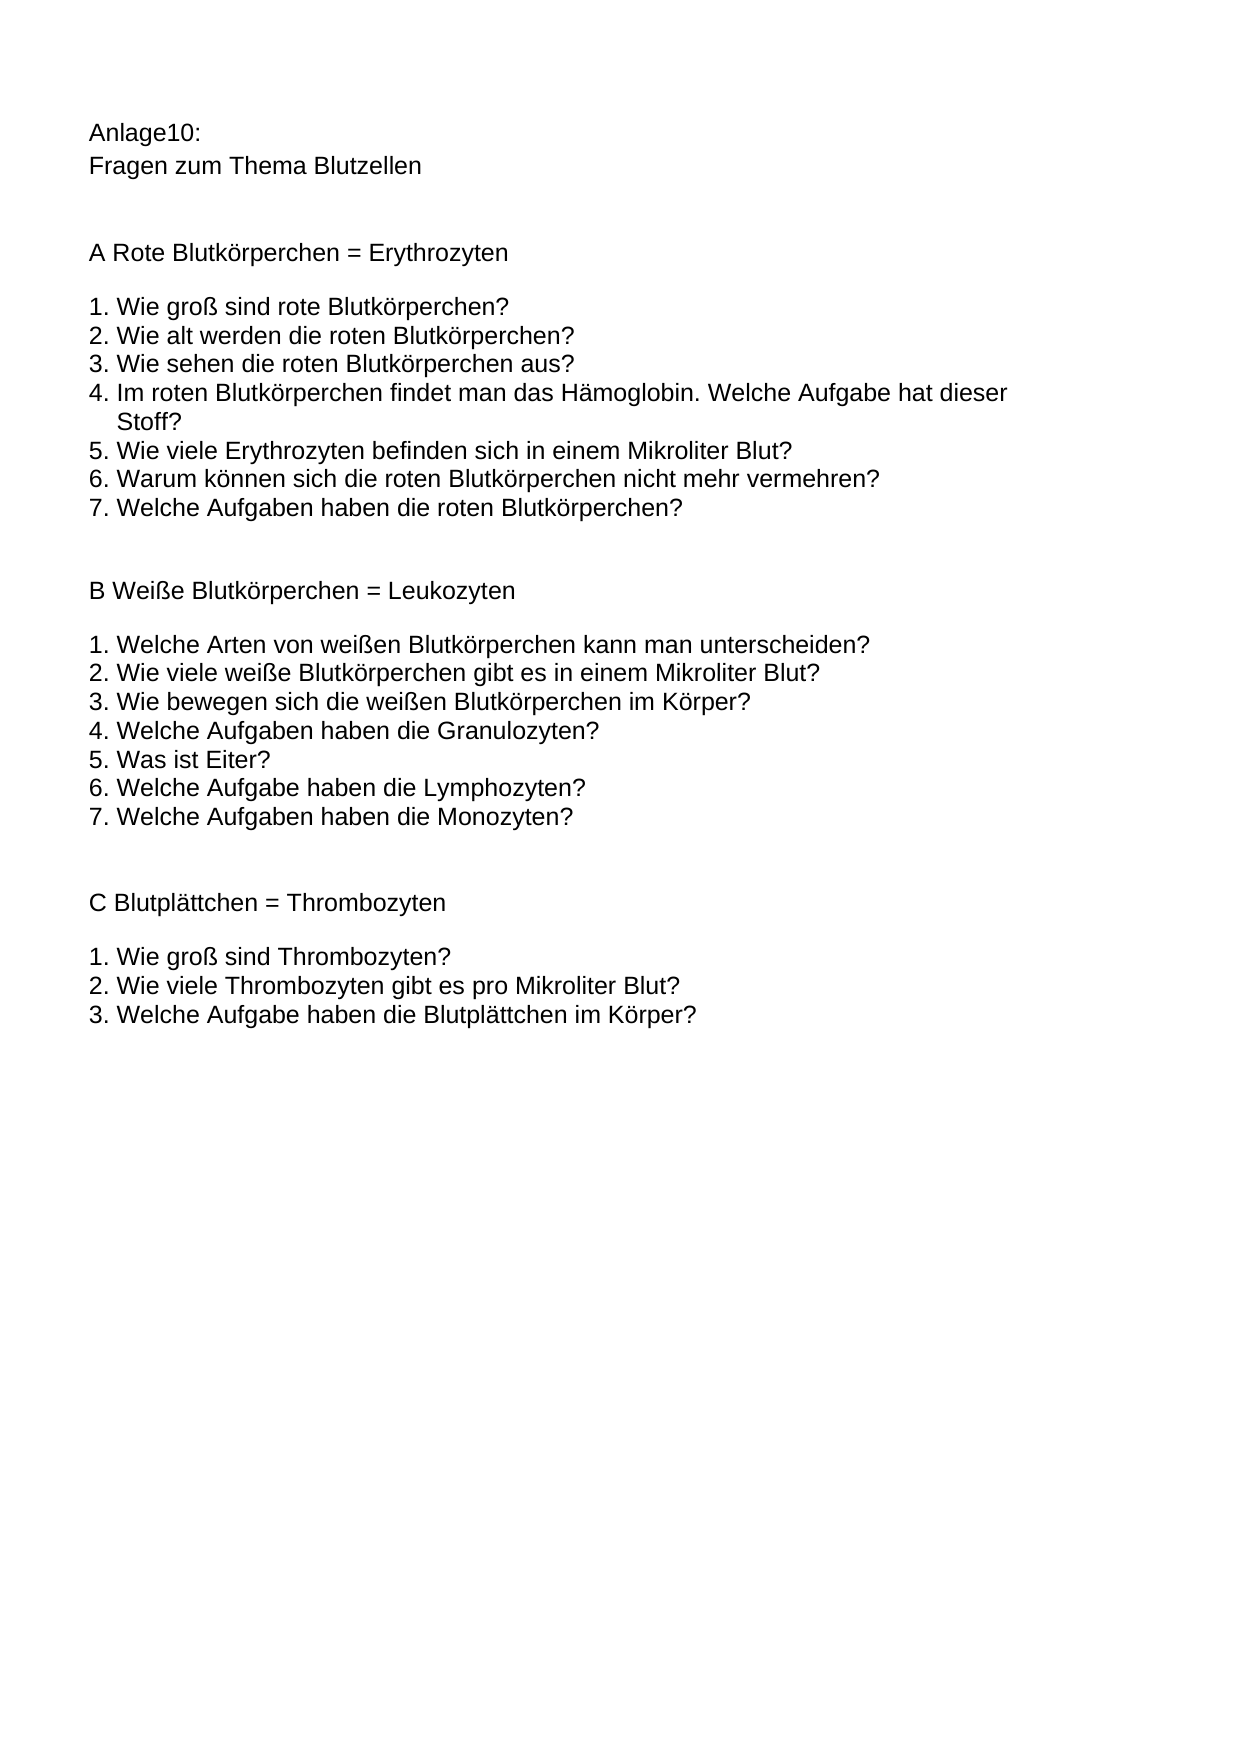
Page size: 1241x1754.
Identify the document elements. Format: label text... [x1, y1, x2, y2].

text 6. Welche Aufgabe haben die Lymphozyten? [89, 773, 1152, 802]
text 4. Welche Aufgaben haben die Granulozyten? [89, 716, 1152, 744]
text 3. Welche Aufgabe haben die Blutplättchen im Körper? [89, 1000, 1152, 1028]
text C Blutplättchen = Thrombozyten [89, 888, 1152, 917]
text 7. Welche Aufgaben haben die roten Blutkörperchen? [89, 493, 1152, 522]
text 2. Wie viele Thrombozyten gibt es pro Mikroliter Blut? [89, 971, 1152, 1000]
text 5. Was ist Eiter? [89, 744, 1152, 773]
text 6. Warum können sich die roten Blutkörperchen nicht mehr vermehren? [89, 464, 1152, 493]
text 3. Wie bewegen sich die weißen Blutkörperchen im Körper? [89, 687, 1152, 716]
text 3. Wie sehen die roten Blutkörperchen aus? [89, 349, 1152, 378]
text 2. Wie viele weiße Blutkörperchen gibt es in einem Mikroliter Blut? [89, 658, 1152, 687]
text Fragen zum Thema Blutzellen [89, 151, 1152, 180]
text 7. Welche Aufgaben haben die Monozyten? [89, 802, 1152, 831]
text 1. Welche Arten von weißen Blutkörperchen kann man unterscheiden? [89, 629, 1152, 658]
text 4. Im roten Blutkörperchen findet man das Hämoglobin. Welche Aufgabe hat dieser [89, 378, 1152, 407]
text 2. Wie alt werden die roten Blutkörperchen? [89, 321, 1152, 349]
text 1. Wie groß sind rote Blutkörperchen? [89, 292, 1152, 321]
text Stoff? [89, 407, 1152, 436]
text 5. Wie viele Erythrozyten befinden sich in einem Mikroliter Blut? [89, 436, 1152, 464]
text Anlage10: [89, 118, 1152, 147]
text A Rote Blutkörperchen = Erythrozyten [89, 238, 1152, 267]
text B Weiße Blutkörperchen = Leukozyten [89, 576, 1152, 604]
text 1. Wie groß sind Thrombozyten? [89, 942, 1152, 971]
